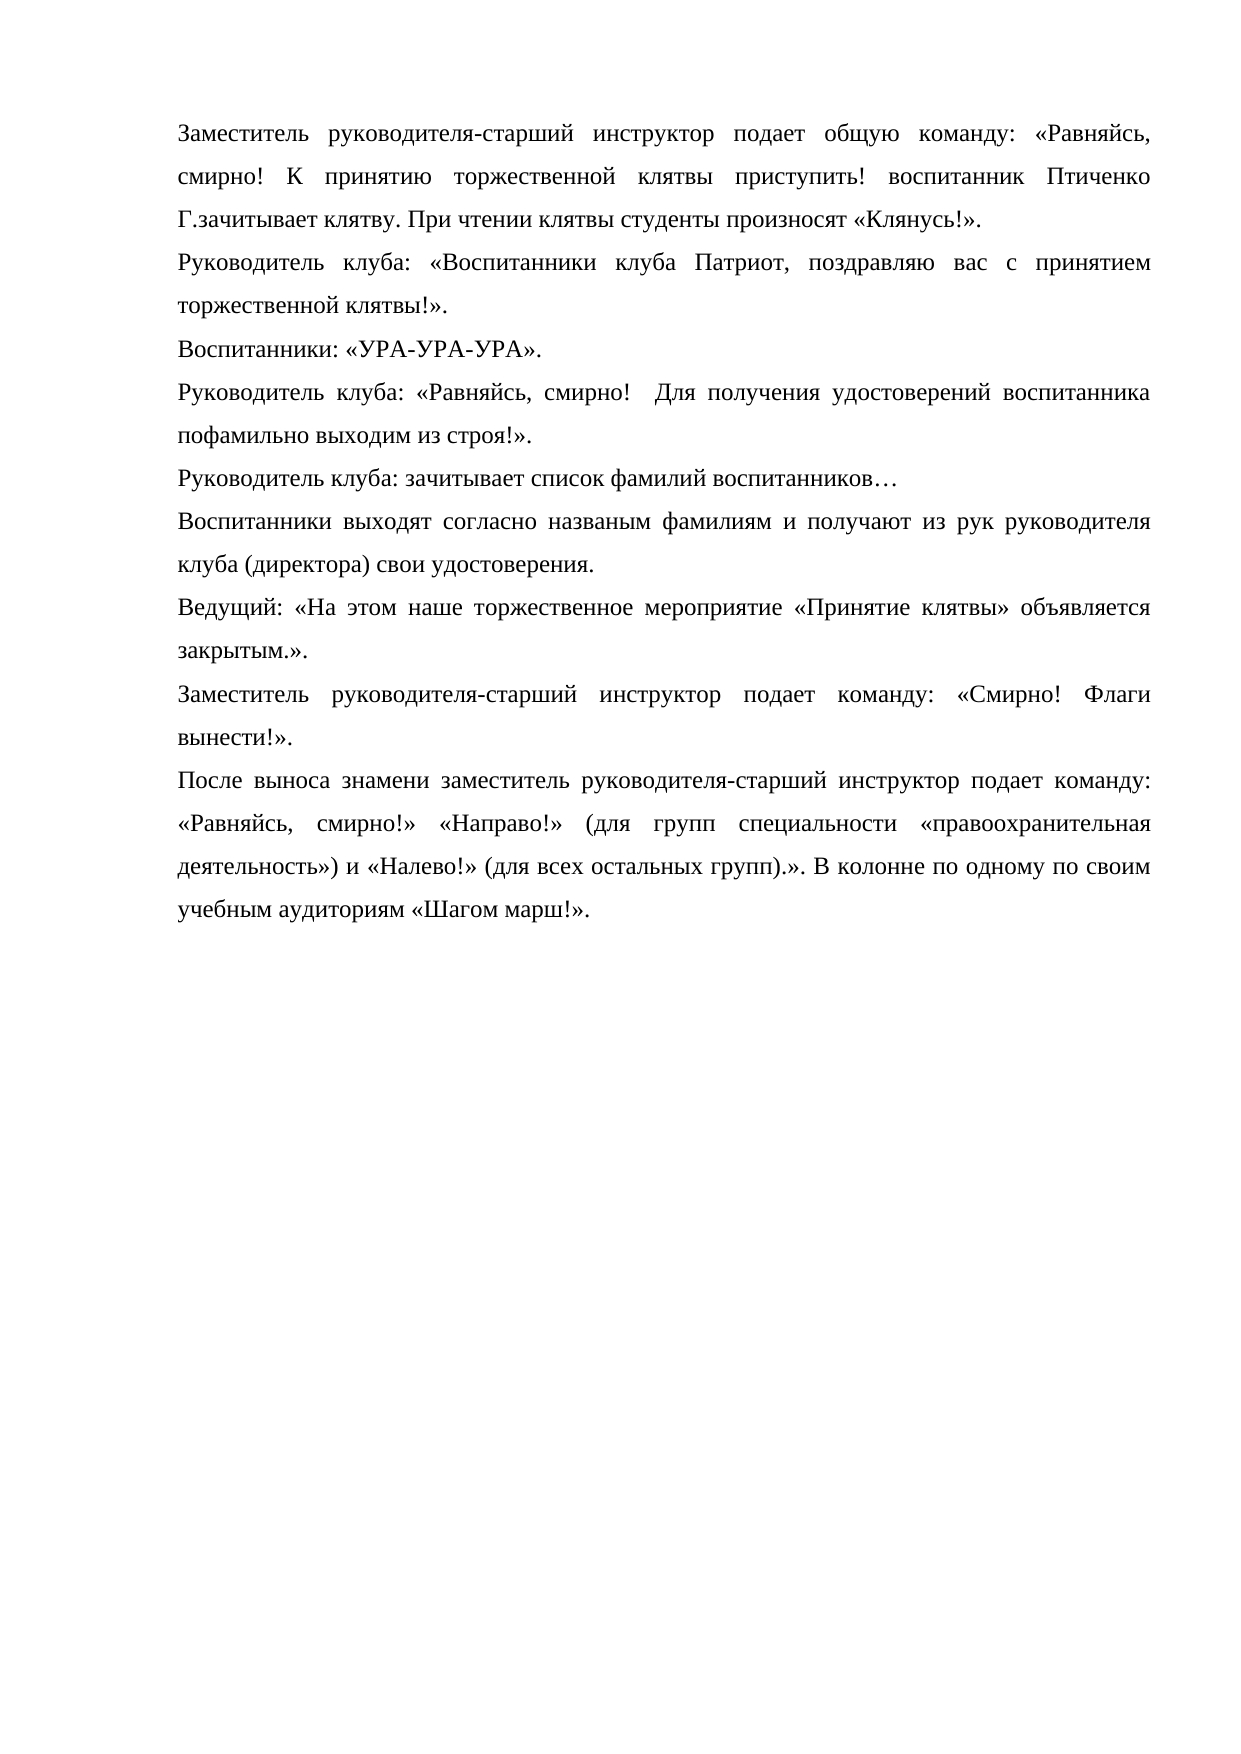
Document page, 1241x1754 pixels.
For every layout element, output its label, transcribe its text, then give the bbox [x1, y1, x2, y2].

list Заместитель руководителя-старший инструктор подает общую команду: «Равняйсь, смирно! К принятию торжественной клятвы приступить! воспитанник Птиченко Г.зачитывает клятву. При чтении клятвы студенты произносят «Клянусь!». [177, 118, 1152, 233]
list Руководитель клуба: зачитывает список фамилий воспитанников… [177, 463, 1152, 492]
list После выноса знамени заместитель руководителя-старший инструктор подает команду: «Равняйсь, смирно!» «Направо!» (для групп специальности «правоохранительная деятельность») и «Налево!» (для всех остальных групп).». В колонне по одному по своим учебным аудиториям «Шагом марш!». [177, 765, 1152, 923]
list Воспитанники: «УРА-УРА-УРА». [177, 334, 1152, 362]
list Заместитель руководителя-старший инструктор подает команду: «Смирно! Флаги вынести!». [177, 679, 1152, 751]
list Руководитель клуба: «Воспитанники клуба Патриот, поздравляю вас с принятием торжественной клятвы!». [177, 247, 1152, 319]
list Ведущий: «На этом наше торжественное мероприятие «Принятие клятвы» объявляется закрытым.». [177, 592, 1152, 664]
list Воспитанники выходят согласно названым фамилиям и получают из рук руководителя клуба (директора) свои удостоверения. [177, 506, 1152, 578]
list Руководитель клуба: «Равняйсь, смирно! Для получения удостоверений воспитанника пофамильно выходим из строя!». [177, 377, 1152, 449]
